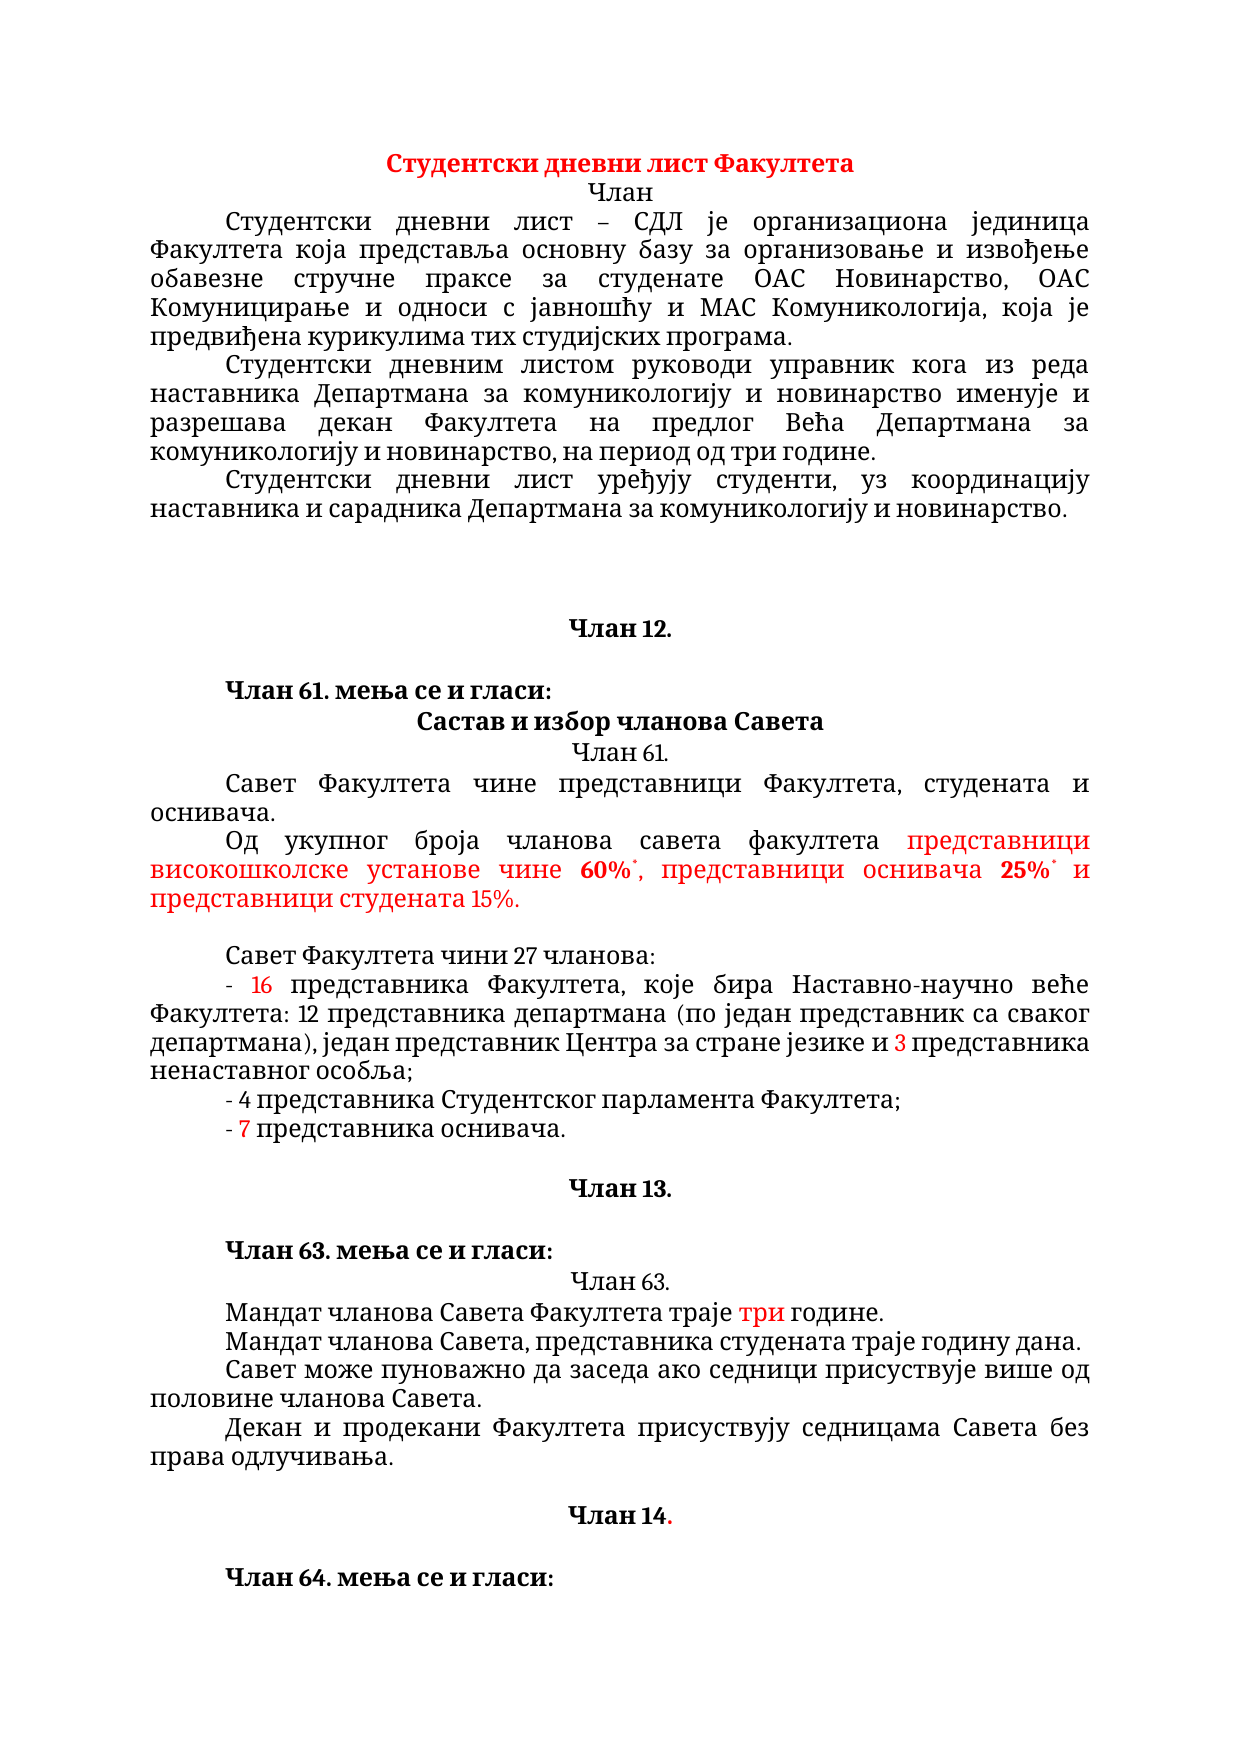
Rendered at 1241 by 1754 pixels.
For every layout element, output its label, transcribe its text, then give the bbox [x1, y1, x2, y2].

text Савет Факултета чине представници Факултета, студената и оснивача. [150, 770, 1090, 827]
text Декан и продекани Факултета присуствују седницама Савета без права одлучивања. [150, 1414, 1090, 1471]
text Мандат чланова Савета Факултета траје три године. [150, 1299, 1090, 1327]
text Састав и избор чланова Савета [150, 708, 1090, 736]
text Студентски дневни лист Факултета [150, 150, 1090, 179]
text Студентски дневни лист – СДЛ је организациона јединица Факултета која представља основну базу за организовање и извођење обавезне стручне праксе за студенате ОАС Новинарство, ОАС Комуницирање и односи с јавношћу и МАС Комуникологија, која је предвиђена курикулима тих студијских програма. [150, 207, 1090, 351]
text Од укупног броја чланова савета факултета представници високошколске установе чине 60%*, представници оснивача 25%* и представници студената 15%. [150, 827, 1090, 913]
text Савет може пуноважно да заседа ако седници присуствује више од половине чланова Савета. [150, 1356, 1090, 1414]
text Члан 13. [150, 1174, 1090, 1203]
text Члан 12. [150, 614, 1090, 643]
text Члан 63. [150, 1268, 1090, 1296]
text Члан [150, 179, 1090, 207]
text Члан 63. мења се и гласи: [150, 1237, 1090, 1265]
text Члан 61. мења се и гласи: [150, 677, 1090, 705]
text Студентски дневним листом руководи управник кога из реда наставника Департмана за комуникологију и новинарство именује и разрешава декан Факултета на предлог Већа Департмана за комуникологију и новинарство, на период од три године. [150, 351, 1090, 466]
text - 16 представника Факултета, које бира Наставно-научно веће Факултета: 12 представника департмана (по један представник са сваког департмана), један представник Центра за стране језике и 3 представника ненаставног особља; [150, 971, 1090, 1086]
text Члан 14. [150, 1502, 1090, 1531]
text Савет Факултета чини 27 чланова: [150, 942, 1090, 971]
text - 4 представника Студентског парламента Факултета; [150, 1086, 1090, 1115]
text Члан 64. мења се и гласи: [150, 1564, 1090, 1593]
text Студентски дневни лист уређују студенти, уз координацију наставника и сарадника Департмана за комуникологију и новинарство. [150, 466, 1090, 524]
text - 7 представника оснивача. [150, 1115, 1090, 1143]
text Члан 61. [150, 739, 1090, 767]
text Мандат чланова Савета, представника студената траје годину дана. [150, 1327, 1090, 1356]
